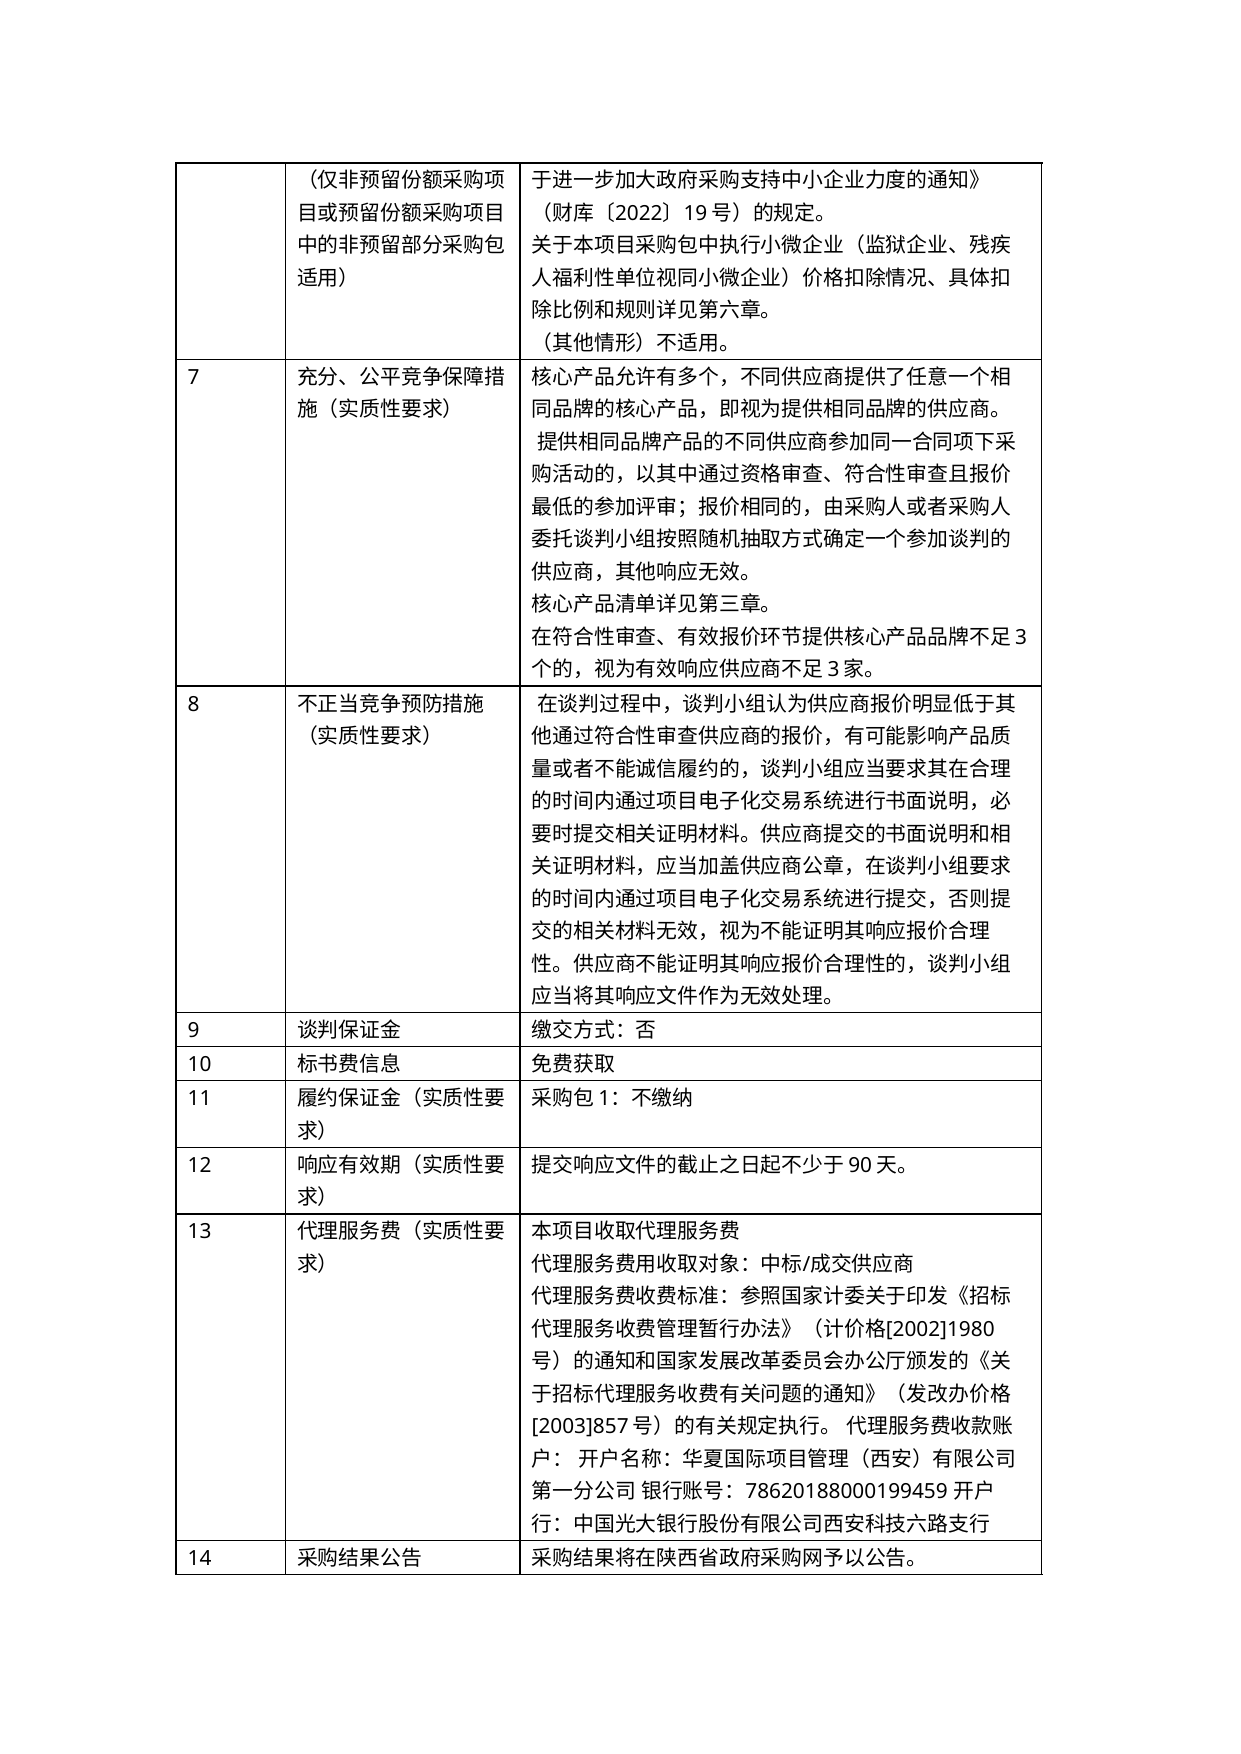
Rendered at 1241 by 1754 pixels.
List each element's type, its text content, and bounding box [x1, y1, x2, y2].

table_cell 提交响应文件的截止之日起不少于90天。 [521, 1148, 1041, 1213]
table_cell 12 [177, 1148, 285, 1213]
table_cell 采购结果公告 [286, 1541, 519, 1573]
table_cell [286, 164, 519, 358]
table_cell 7 [177, 360, 285, 685]
table_cell 履约保证金（实质性要求） [286, 1081, 519, 1146]
table_cell 免费获取 [521, 1047, 1041, 1080]
table_cell 采购结果将在陕西省政府采购网予以公告。 [521, 1541, 1041, 1573]
table_cell 不正当竞争预防措施（实质性要求） [286, 687, 519, 1012]
table_cell 核心产品允许有多个，不同供应商提供了任意一个相同品牌的核心产品，即视为提供相同品牌的供应商。 提供相同品牌产品的不同供应商参加同一合同项下采购活动的，以其中通过资格审查、符合性审查且报价最低的参加评审；报价相同的，由采购人或者采购人委托谈判小组按照随机抽取方式确定一个参加谈判的供应商，其他响应无效。 核心产品清单详见第三章。 在符合性审查、有效报价环节提供核心产品品牌不足3个的，视为有效响应供应商不足3家。 [521, 360, 1041, 685]
table_cell 11 [177, 1081, 285, 1146]
table_cell 缴交方式：否 [521, 1013, 1041, 1046]
table_cell 谈判保证金 [286, 1013, 519, 1046]
table_cell 10 [177, 1047, 285, 1080]
table_cell 充分、公平竞争保障措施（实质性要求） [286, 360, 519, 685]
table_cell 标书费信息 [286, 1047, 519, 1080]
table_cell 响应有效期（实质性要求） [286, 1148, 519, 1213]
table_cell 6 [177, 164, 285, 358]
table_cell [521, 164, 1041, 358]
table_cell 8 [177, 687, 285, 1012]
table_cell 9 [177, 1013, 285, 1046]
table_cell 本项目收取代理服务费 代理服务费用收取对象：中标/成交供应商 代理服务费收费标准：参照国家计委关于印发《招标代理服务收费管理暂行办法》（计价格[2002]1980号）的通知和国家发展改革委员会办公厅颁发的《关于招标代理服务收费有关问题的通知》（发改办价格[2003]857号）的有关规定执行。 代理服务费收款账户： 开户名称：华夏国际项目管理（西安）有限公司第一分公司 银行账号：78620188000199459 开户行：中国光大银行股份有限公司西安科技六路支行 [521, 1215, 1041, 1539]
table_cell 采购包1：不缴纳 [521, 1081, 1041, 1146]
table_cell 14 [177, 1541, 285, 1573]
table_cell 在谈判过程中，谈判小组认为供应商报价明显低于其他通过符合性审查供应商的报价，有可能影响产品质量或者不能诚信履约的，谈判小组应当要求其在合理的时间内通过项目电子化交易系统进行书面说明，必要时提交相关证明材料。供应商提交的书面说明和相关证明材料，应当加盖供应商公章，在谈判小组要求的时间内通过项目电子化交易系统进行提交，否则提交的相关材料无效，视为不能证明其响应报价合理性。供应商不能证明其响应报价合理性的，谈判小组应当将其响应文件作为无效处理。 [521, 687, 1041, 1012]
table_cell 13 [177, 1215, 285, 1539]
table_cell 代理服务费（实质性要求） [286, 1215, 519, 1539]
